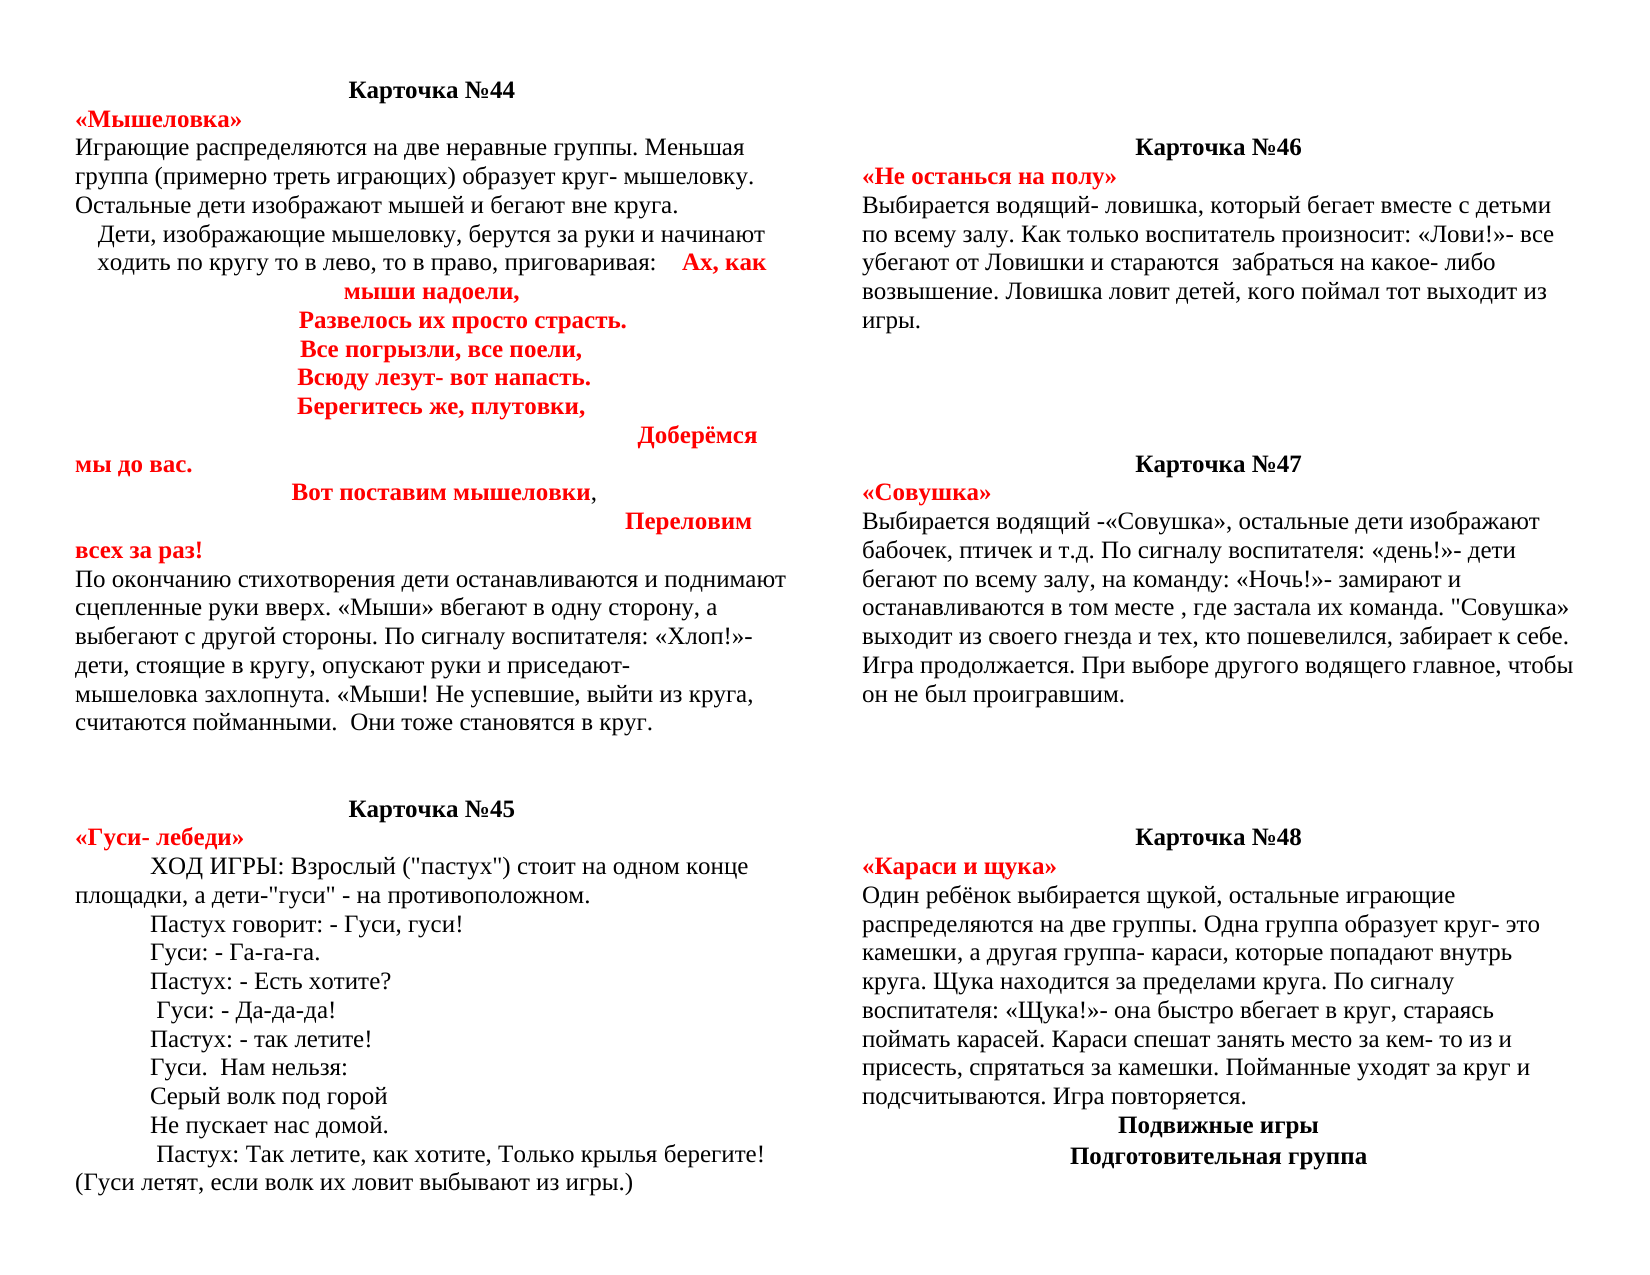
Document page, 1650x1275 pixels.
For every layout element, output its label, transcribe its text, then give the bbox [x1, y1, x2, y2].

text По окончанию стихотворения дети останавливаются и поднимают сцепленные руки вверх. «Мыши» вбегают в одну сторону, а выбегают с другой стороны. По сигналу воспитателя: «Хлоп!»- дети, стоящие в кругу, опускают руки и приседают- мышеловка захлопнута. «Мыши! Не успевшие, выйти из круга, считаются пойманными. Они тоже становятся в круг. [75, 564, 788, 736]
text Карточка №47 [862, 449, 1575, 477]
text Вот поставим мышеловки, [75, 477, 788, 506]
text Карточка №45 [75, 794, 788, 822]
text Всюду лезут- вот напасть. [75, 362, 788, 391]
text Пастух: - так летите! [75, 1024, 788, 1052]
text «Караси и щука» [862, 851, 1575, 880]
text Не пускает нас домой. [75, 1110, 788, 1139]
text Берегитесь же, плутовки, [75, 391, 788, 420]
text «Мышеловка» [75, 104, 788, 132]
text Серый волк под горой [75, 1081, 788, 1110]
text Карточка №46 [862, 132, 1575, 161]
text Играющие распределяются на две неравные группы. Меньшая группа (примерно треть играющих) образует круг- мышеловку. Остальные дети изображают мышей и бегают вне круга. [75, 132, 788, 219]
text «Не останься на полу» [862, 161, 1575, 190]
text Карточка №48 [862, 822, 1575, 851]
text Подготовительная группа [847, 1141, 1575, 1170]
text Гуси: - Да-да-да! [75, 995, 788, 1024]
text Гуси: - Га-га-га. [75, 937, 788, 966]
text Пастух: Так летите, как хотите, Только крылья берегите! (Гуси летят, если волк их ловит выбывают из игры.) [75, 1139, 788, 1196]
text Дети, изображающие мышеловку, берутся за руки и начинают ходить по кругу то в лево, то в право, приговаривая: Ах, как мыши надоели, [75, 219, 788, 305]
text Переловим всех за раз! [75, 506, 788, 564]
text Пастух: - Есть хотите? [75, 966, 788, 995]
text Выбирается водящий -«Совушка», остальные дети изображают бабочек, птичек и т.д. По сигналу воспитателя: «день!»- дети бегают по всему залу, на команду: «Ночь!»- замирают и останавливаются в том месте , где застала их команда. "Совушка» выходит из своего гнезда и тех, кто пошевелился, забирает к себе. Игра продолжается. При выборе другого водящего главное, чтобы он не был проигравшим. [862, 506, 1575, 707]
text Пастух говорит: - Гуси, гуси! [75, 909, 788, 937]
text ХОД ИГРЫ: Взрослый ("пастух") стоит на одном конце площадки, а дети-"гуси" - на противоположном. [75, 851, 788, 909]
text Развелось их просто страсть. [75, 305, 788, 334]
text Карточка №44 [75, 75, 788, 104]
text «Гуси- лебеди» [75, 822, 788, 851]
text Гуси. Нам нельзя: [75, 1052, 788, 1081]
text Доберёмся мы до вас. [75, 420, 788, 477]
text Подвижные игры [847, 1110, 1575, 1139]
text «Совушка» [862, 477, 1575, 506]
text Выбирается водящий- ловишка, который бегает вместе с детьми по всему залу. Как только воспитатель произносит: «Лови!»- все убегают от Ловишки и стараются забраться на какое- либо возвышение. Ловишка ловит детей, кого поймал тот выходит из игры. [862, 190, 1575, 334]
text Один ребёнок выбирается щукой, остальные играющие распределяются на две группы. Одна группа образует круг- это камешки, а другая группа- караси, которые попадают внутрь круга. Щука находится за пределами круга. По сигналу воспитателя: «Щука!»- она быстро вбегает в круг, стараясь поймать карасей. Караси спешат занять место за кем- то из и присесть, спрятаться за камешки. Пойманные уходят за круг и подсчитываются. Игра повторяется. [862, 880, 1575, 1110]
text Все погрызли, все поели, [75, 334, 788, 362]
